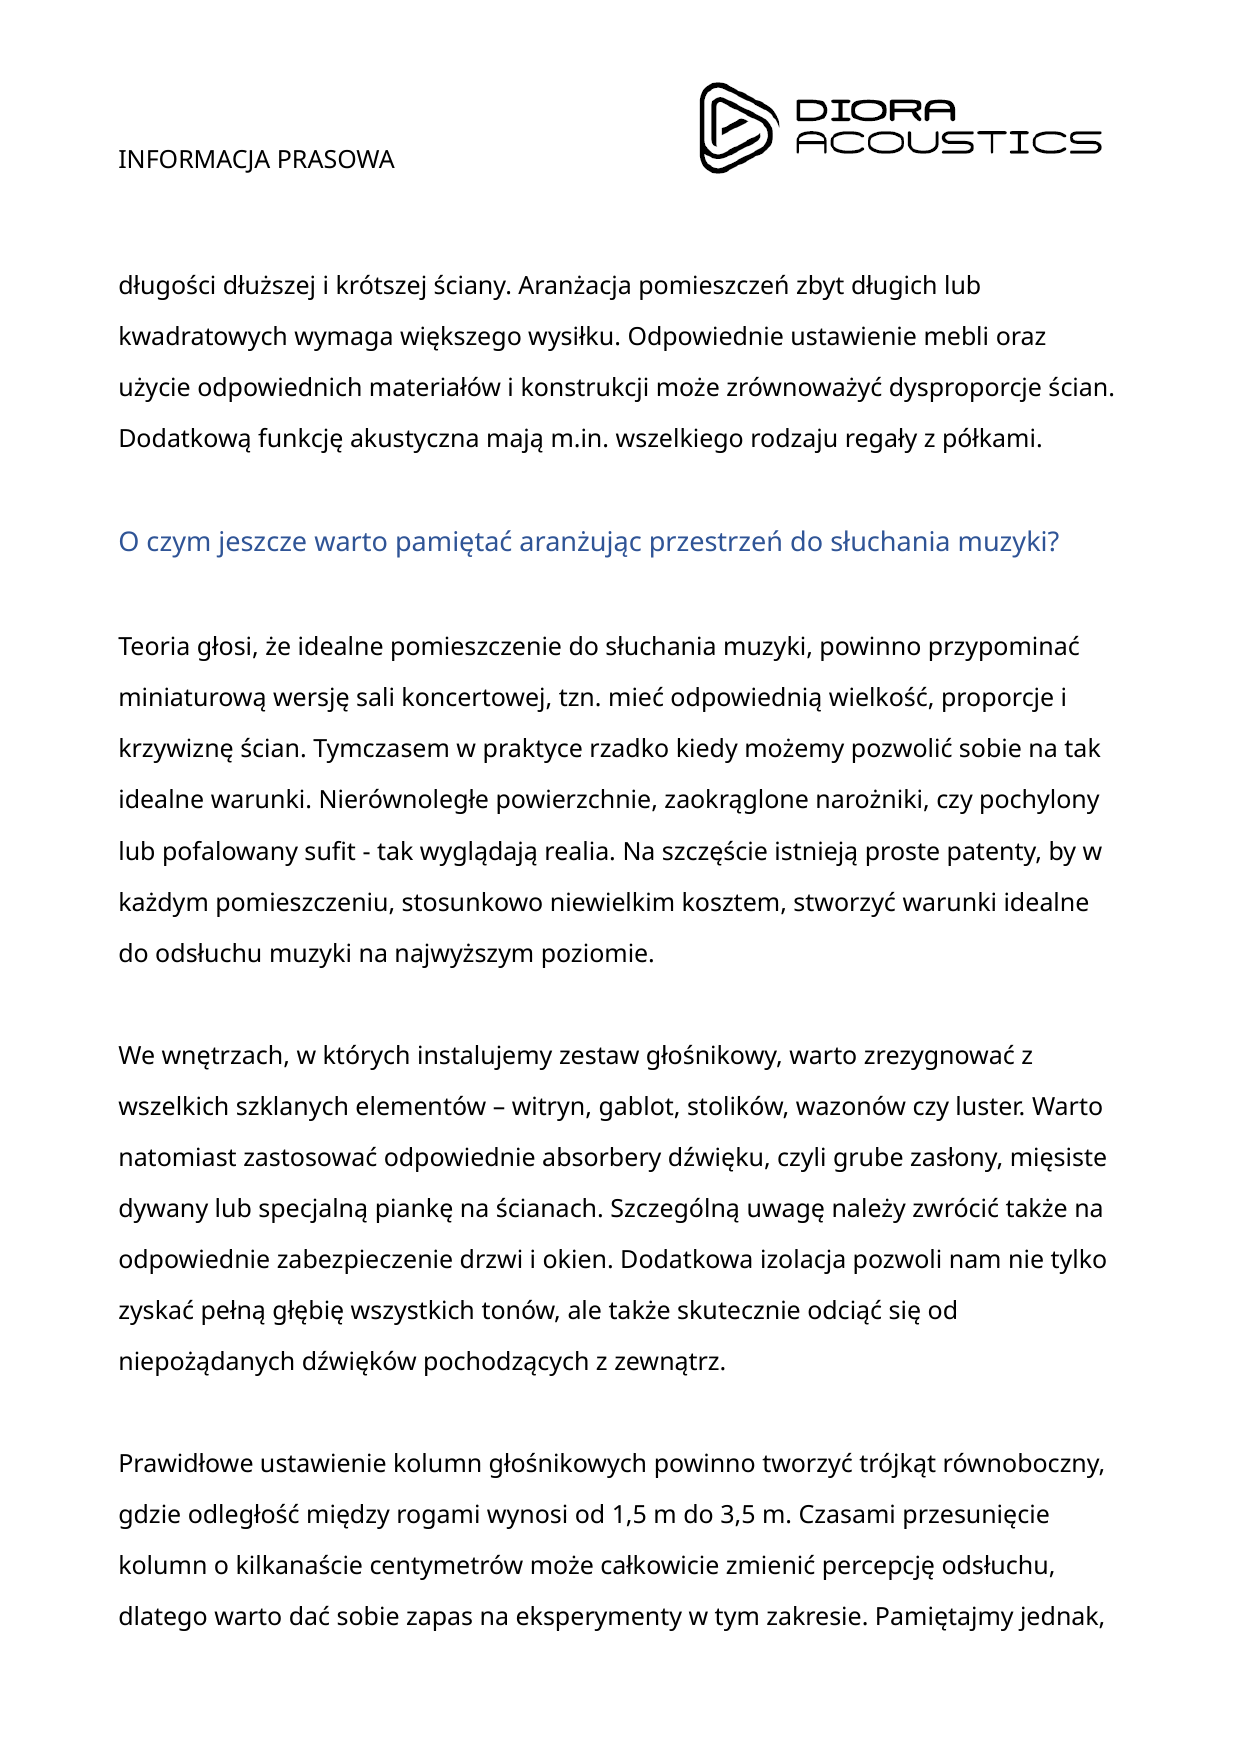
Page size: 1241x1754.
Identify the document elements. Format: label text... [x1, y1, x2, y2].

text We wnętrzach, w których instalujemy zestaw głośnikowy, warto zrezygnować z wszelkich szklanych elementów – witryn, gablot, stolików, wazonów czy luster. Warto natomiast zastosować odpowiednie absorbery dźwięku, czyli grube zasłony, mięsiste dywany lub specjalną piankę na ścianach. Szczególną uwagę należy zwrócić także na odpowiednie zabezpieczenie drzwi i okien. Dodatkowa izolacja pozwoli nam nie tylko zyskać pełną głębię wszystkich tonów, ale także skutecznie odciąć się od niepożądanych dźwięków pochodzących z zewnątrz. [118, 1037, 1122, 1378]
subtitle O czym jeszcze warto pamiętać aranżując przestrzeń do słuchania muzyki? [118, 523, 1122, 559]
text Teoria głosi, że idealne pomieszczenie do słuchania muzyki, powinno przypominać miniaturową wersję sali koncertowej, tzn. mieć odpowiednią wielkość, proporcje i krzywiznę ścian. Tymczasem w praktyce rzadko kiedy możemy pozwolić sobie na tak idealne warunki. Nierównoległe powierzchnie, zaokrąglone narożniki, czy pochylony lub pofalowany sufit - tak wyglądają realia. Na szczęście istnieją proste patenty, by w każdym pomieszczeniu, stosunkowo niewielkim kosztem, stworzyć warunki idealne do odsłuchu muzyki na najwyższym poziomie. [118, 629, 1122, 969]
picture [676, 64, 1121, 189]
